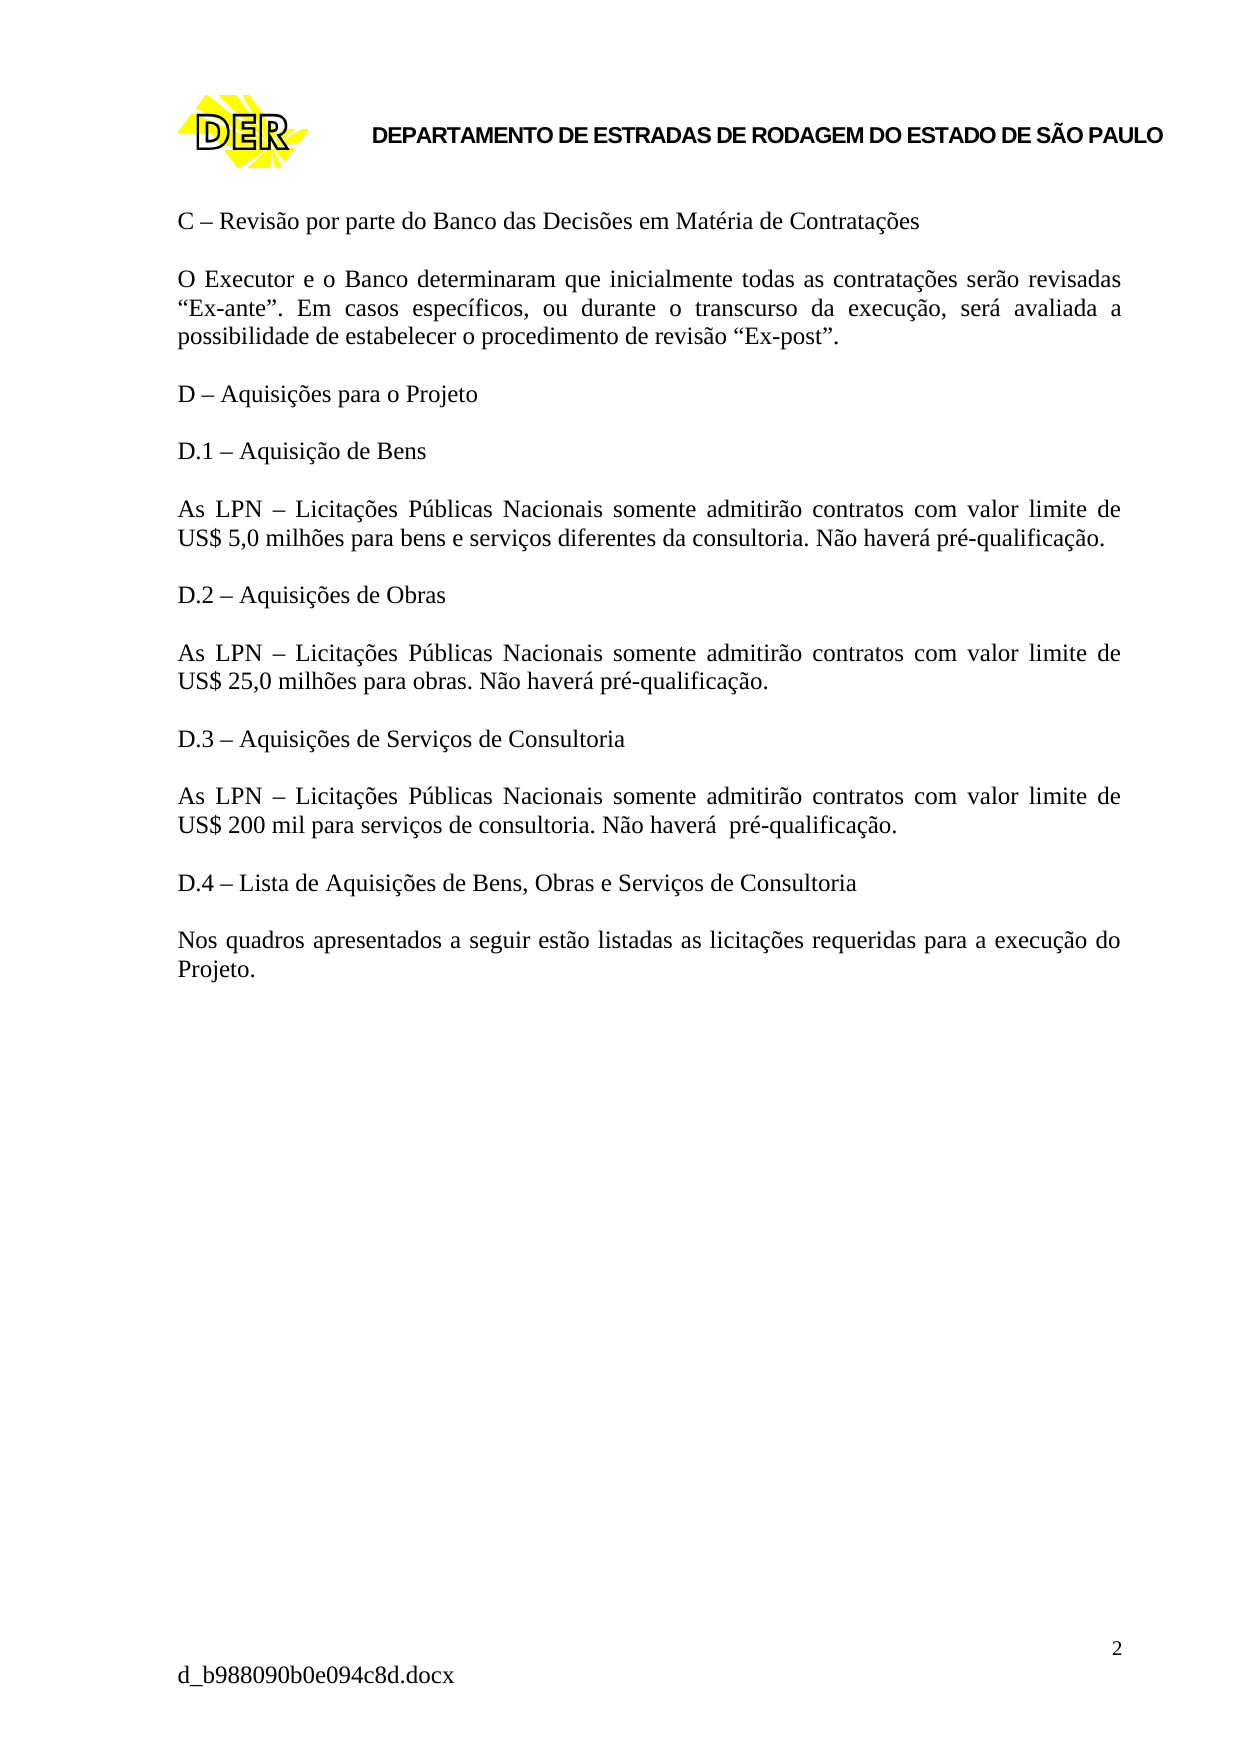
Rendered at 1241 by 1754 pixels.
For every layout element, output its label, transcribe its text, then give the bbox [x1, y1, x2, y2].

text D.4 – Lista de Aquisições de Bens, Obras e Serviços de Consultoria [177, 868, 1122, 896]
text As LPN – Licitações Públicas Nacionais somente admitirão contratos com valor limite de US$ 5,0 milhões para bens e serviços diferentes da consultoria. Não haverá pré-qualificação. [177, 494, 1122, 551]
text Nos quadros apresentados a seguir estão listadas as licitações requeridas para a execução do Projeto. [177, 925, 1122, 983]
picture [177, 95, 309, 168]
text As LPN – Licitações Públicas Nacionais somente admitirão contratos com valor limite de US$ 200 mil para serviços de consultoria. Não haverá pré-qualificação. [177, 781, 1122, 839]
text O Executor e o Banco determinaram que inicialmente todas as contratações serão revisadas “Ex-ante”. Em casos específicos, ou durante o transcurso da execução, será avaliada a possibilidade de estabelecer o procedimento de revisão “Ex-post”. [177, 264, 1122, 350]
text C – Revisão por parte do Banco das Decisões em Matéria de Contratações [177, 206, 1122, 235]
text D.2 – Aquisições de Obras [177, 580, 1122, 609]
text D – Aquisições para o Projeto [177, 379, 1122, 408]
text As LPN – Licitações Públicas Nacionais somente admitirão contratos com valor limite de US$ 25,0 milhões para obras. Não haverá pré-qualificação. [177, 638, 1122, 695]
text D.1 – Aquisição de Bens [177, 436, 1122, 465]
text D.3 – Aquisições de Serviços de Consultoria [177, 724, 1122, 753]
